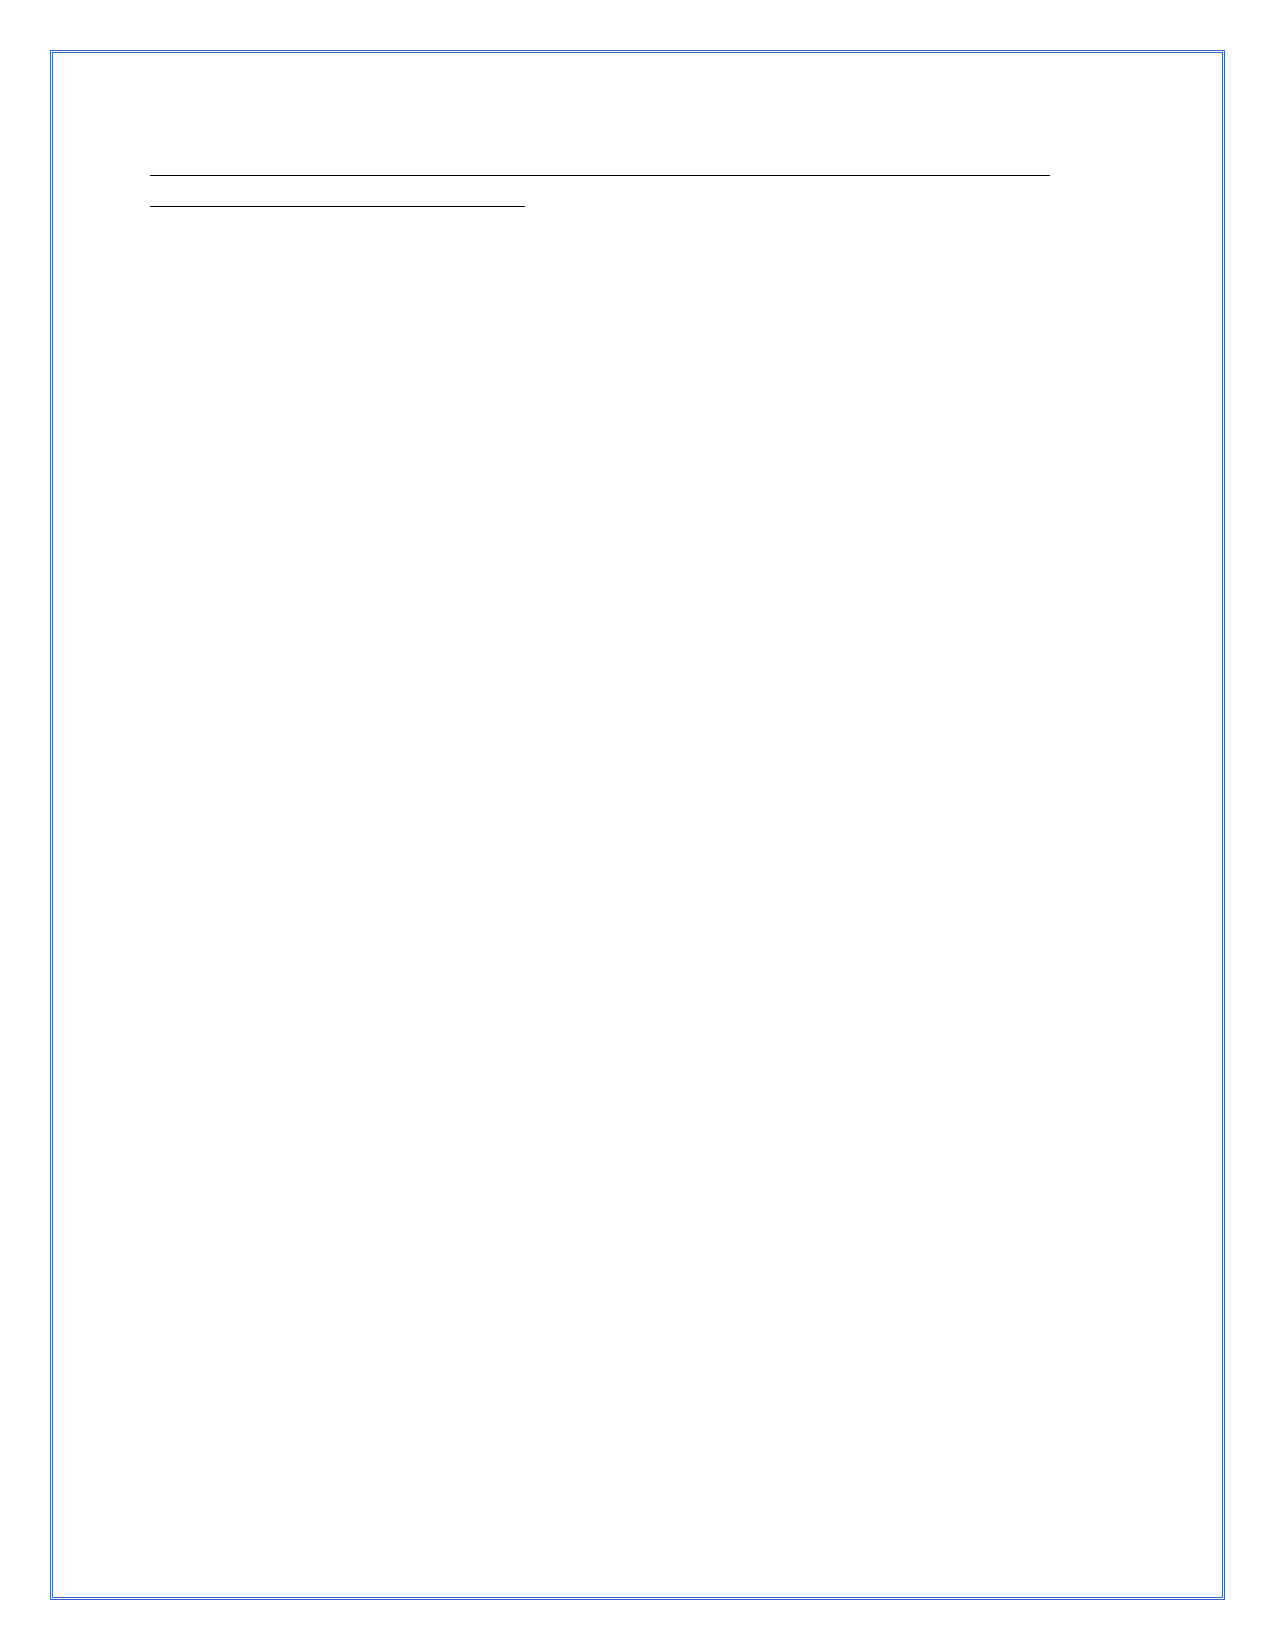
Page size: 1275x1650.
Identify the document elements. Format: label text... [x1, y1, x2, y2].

text Norm: Waarde: [150, 150, 1125, 210]
